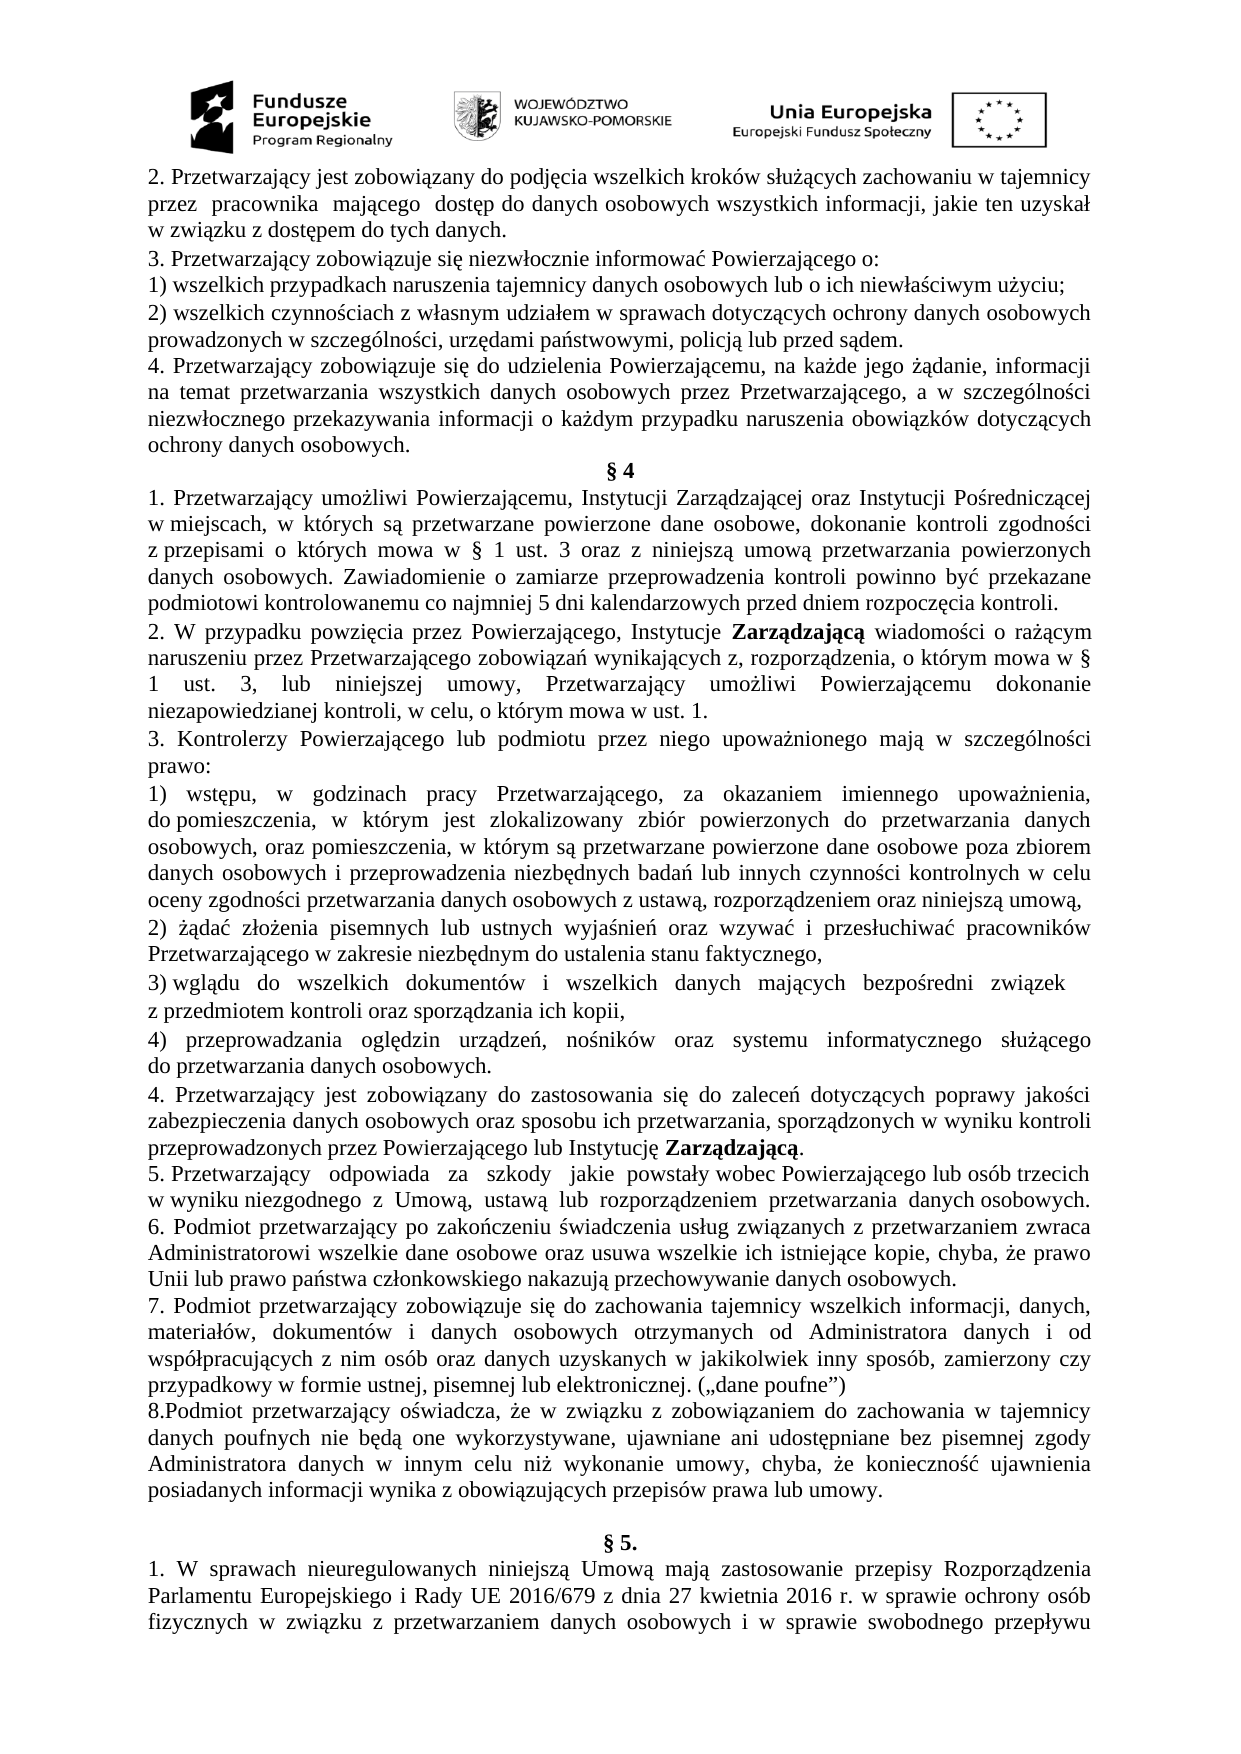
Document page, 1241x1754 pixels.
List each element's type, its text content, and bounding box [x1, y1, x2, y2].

text z przedmiotem kontroli oraz sporządzania ich kopii, [148, 998, 1093, 1024]
text 3. Kontrolerzy Powierzającego lub podmiotu przez niego upoważnionego mają w szczególności prawo: [148, 725, 1093, 778]
text 1) wszelkich przypadkach naruszenia tajemnicy danych osobowych lub o ich niewłaściwym użyciu; [148, 271, 1093, 297]
text 7. Podmiot przetwarzający zobowiązuje się do zachowania tajemnicy wszelkich informacji, danych, materiałów, dokumentów i danych osobowych otrzymanych od Administratora danych i od współpracujących z nim osób oraz danych uzyskanych w jakikolwiek inny sposób, zamierzony czy przypadkowy w formie ustnej, pisemnej lub elektronicznej. („dane poufne”) [148, 1292, 1093, 1397]
text 5. Przetwarzający odpowiada za szkody jakie powstały wobec Powierzającego lub osób trzecich w wyniku niezgodnego z Umową, ustawą lub rozporządzeniem przetwarzania danych osobowych. [148, 1160, 1093, 1213]
text § 5. [148, 1529, 1093, 1555]
text 6. Podmiot przetwarzający po zakończeniu świadczenia usług związanych z przetwarzaniem zwraca Administratorowi wszelkie dane osobowe oraz usuwa wszelkie ich istniejące kopie, chyba, że prawo Unii lub prawo państwa członkowskiego nakazują przechowywanie danych osobowych. [148, 1213, 1093, 1292]
text 2) żądać złożenia pisemnych lub ustnych wyjaśnień oraz wzywać i przesłuchiwać pracowników Przetwarzającego w zakresie niezbędnym do ustalenia stanu faktycznego, [148, 914, 1093, 967]
text 1. Przetwarzający umożliwi Powierzającemu, Instytucji Zarządzającej oraz Instytucji Pośredniczącej w miejscach, w których są przetwarzane powierzone dane osobowe, dokonanie kontroli zgodności z przepisami o których mowa w § 1 ust. 3 oraz z niniejszą umową przetwarzania powierzonych danych osobowych. Zawiadomienie o zamiarze przeprowadzenia kontroli powinno być przekazane podmiotowi kontrolowanemu co najmniej 5 dni kalendarzowych przed dniem rozpoczęcia kontroli. [148, 484, 1093, 616]
text 4. Przetwarzający jest zobowiązany do zastosowania się do zaleceń dotyczących poprawy jakości zabezpieczenia danych osobowych oraz sposobu ich przetwarzania, sporządzonych w wyniku kontroli przeprowadzonych przez Powierzającego lub Instytucję Zarządzającą. [148, 1081, 1093, 1160]
text § 4 [148, 457, 1093, 484]
text 8.Podmiot przetwarzający oświadcza, że w związku z zobowiązaniem do zachowania w tajemnicy danych poufnych nie będą one wykorzystywane, ujawniane ani udostępniane bez pisemnej zgody Administratora danych w innym celu niż wykonanie umowy, chyba, że konieczność ujawnienia posiadanych informacji wynika z obowiązujących przepisów prawa lub umowy. [148, 1397, 1093, 1503]
text 2) wszelkich czynnościach z własnym udziałem w sprawach dotyczących ochrony danych osobowych prowadzonych w szczególności, urzędami państwowymi, policją lub przed sądem. [148, 299, 1093, 352]
text 2. Przetwarzający jest zobowiązany do podjęcia wszelkich kroków służących zachowaniu w tajemnicy przez pracownika mającego dostęp do danych osobowych wszystkich informacji, jakie ten uzyskał w związku z dostępem do tych danych. [148, 163, 1093, 242]
text 1) wstępu, w godzinach pracy Przetwarzającego, za okazaniem imiennego upoważnienia, do pomieszczenia, w którym jest zlokalizowany zbiór powierzonych do przetwarzania danych osobowych, oraz pomieszczenia, w którym są przetwarzane powierzone dane osobowe poza zbiorem danych osobowych i przeprowadzenia niezbędnych badań lub innych czynności kontrolnych w celu oceny zgodności przetwarzania danych osobowych z ustawą, rozporządzeniem oraz niniejszą umową, [148, 780, 1093, 912]
text 2. W przypadku powzięcia przez Powierzającego, Instytucje Zarządzającą wiadomości o rażącym naruszeniu przez Przetwarzającego zobowiązań wynikających z, rozporządzenia, o którym mowa w § 1 ust. 3, lub niniejszej umowy, Przetwarzający umożliwi Powierzającemu dokonanie niezapowiedzianej kontroli, w celu, o którym mowa w ust. 1. [148, 618, 1093, 723]
picture [162, 44, 1078, 164]
text 3) wglądu do wszelkich dokumentów i wszelkich danych mających bezpośredni związek [148, 969, 1093, 995]
text 3. Przetwarzający zobowiązuje się niezwłocznie informować Powierzającego o: [148, 245, 1093, 271]
text 4) przeprowadzania oględzin urządzeń, nośników oraz systemu informatycznego służącego do przetwarzania danych osobowych. [148, 1026, 1093, 1079]
text 4. Przetwarzający zobowiązuje się do udzielenia Powierzającemu, na każde jego żądanie, informacji na temat przetwarzania wszystkich danych osobowych przez Przetwarzającego, a w szczególności niezwłocznego przekazywania informacji o każdym przypadku naruszenia obowiązków dotyczących ochrony danych osobowych. [148, 352, 1093, 457]
